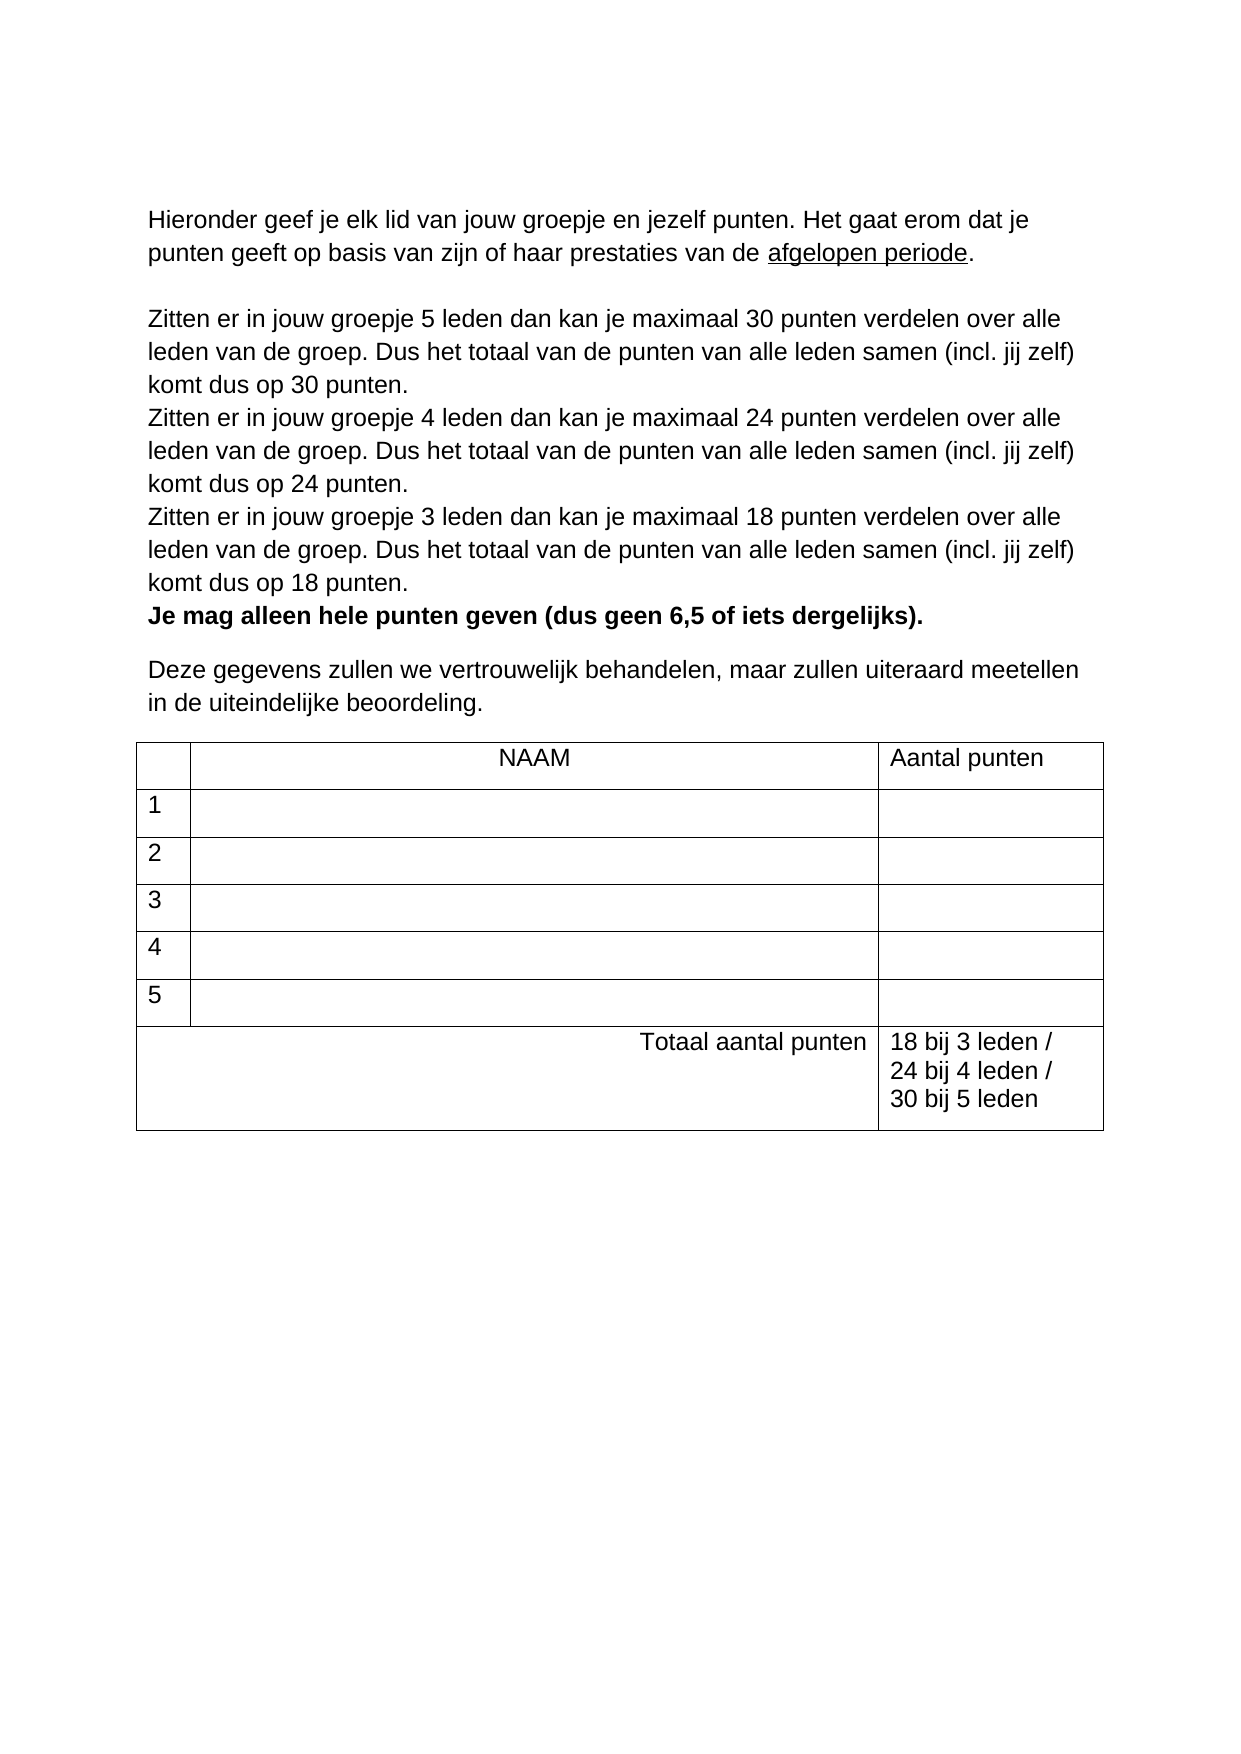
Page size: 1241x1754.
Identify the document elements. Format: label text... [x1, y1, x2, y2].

table_cell [191, 790, 878, 837]
table_cell [879, 838, 1103, 884]
table_cell 18 bij 3 leden / 24 bij 4 leden / 30 bij 5 leden [879, 1027, 1103, 1130]
text Deze gegevens zullen we vertrouwelijk behandelen, maar zullen uiteraard meetellen in de uiteindelijke beoordeling. [148, 655, 1093, 717]
table_cell 3 [137, 885, 190, 931]
table_cell Totaal aantal punten [137, 1027, 878, 1130]
table_cell 1 [137, 790, 190, 837]
text Hieronder geef je elk lid van jouw groepje en jezelf punten. Het gaat erom dat je punten geeft op basis van zijn of haar prestaties van de afgelopen periode. Zitten er in jouw groepje 5 leden dan kan je maximaal 30 punten verdelen over alle leden van de groep. Dus het totaal van de punten van alle leden samen (incl. jij zelf) komt dus op 30 punten. Zitten er in jouw groepje 4 leden dan kan je maximaal 24 punten verdelen over alle leden van de groep. Dus het totaal van de punten van alle leden samen (incl. jij zelf) komt dus op 24 punten. Zitten er in jouw groepje 3 leden dan kan je maximaal 18 punten verdelen over alle leden van de groep. Dus het totaal van de punten van alle leden samen (incl. jij zelf) komt dus op 18 punten. Je mag alleen hele punten geven (dus geen 6,5 of iets dergelijks). [148, 205, 1093, 630]
table_header [137, 743, 190, 789]
table_cell [191, 885, 878, 931]
table_cell [879, 790, 1103, 837]
table_cell [191, 980, 878, 1026]
table_cell 5 [137, 980, 190, 1026]
table_header Aantal punten [879, 743, 1103, 789]
table_cell [191, 838, 878, 884]
table_cell 4 [137, 932, 190, 978]
table_header NAAM [191, 743, 878, 789]
table_cell [879, 980, 1103, 1026]
table_cell 2 [137, 838, 190, 884]
table_cell [191, 932, 878, 978]
table_cell [879, 885, 1103, 931]
table_cell [879, 932, 1103, 978]
